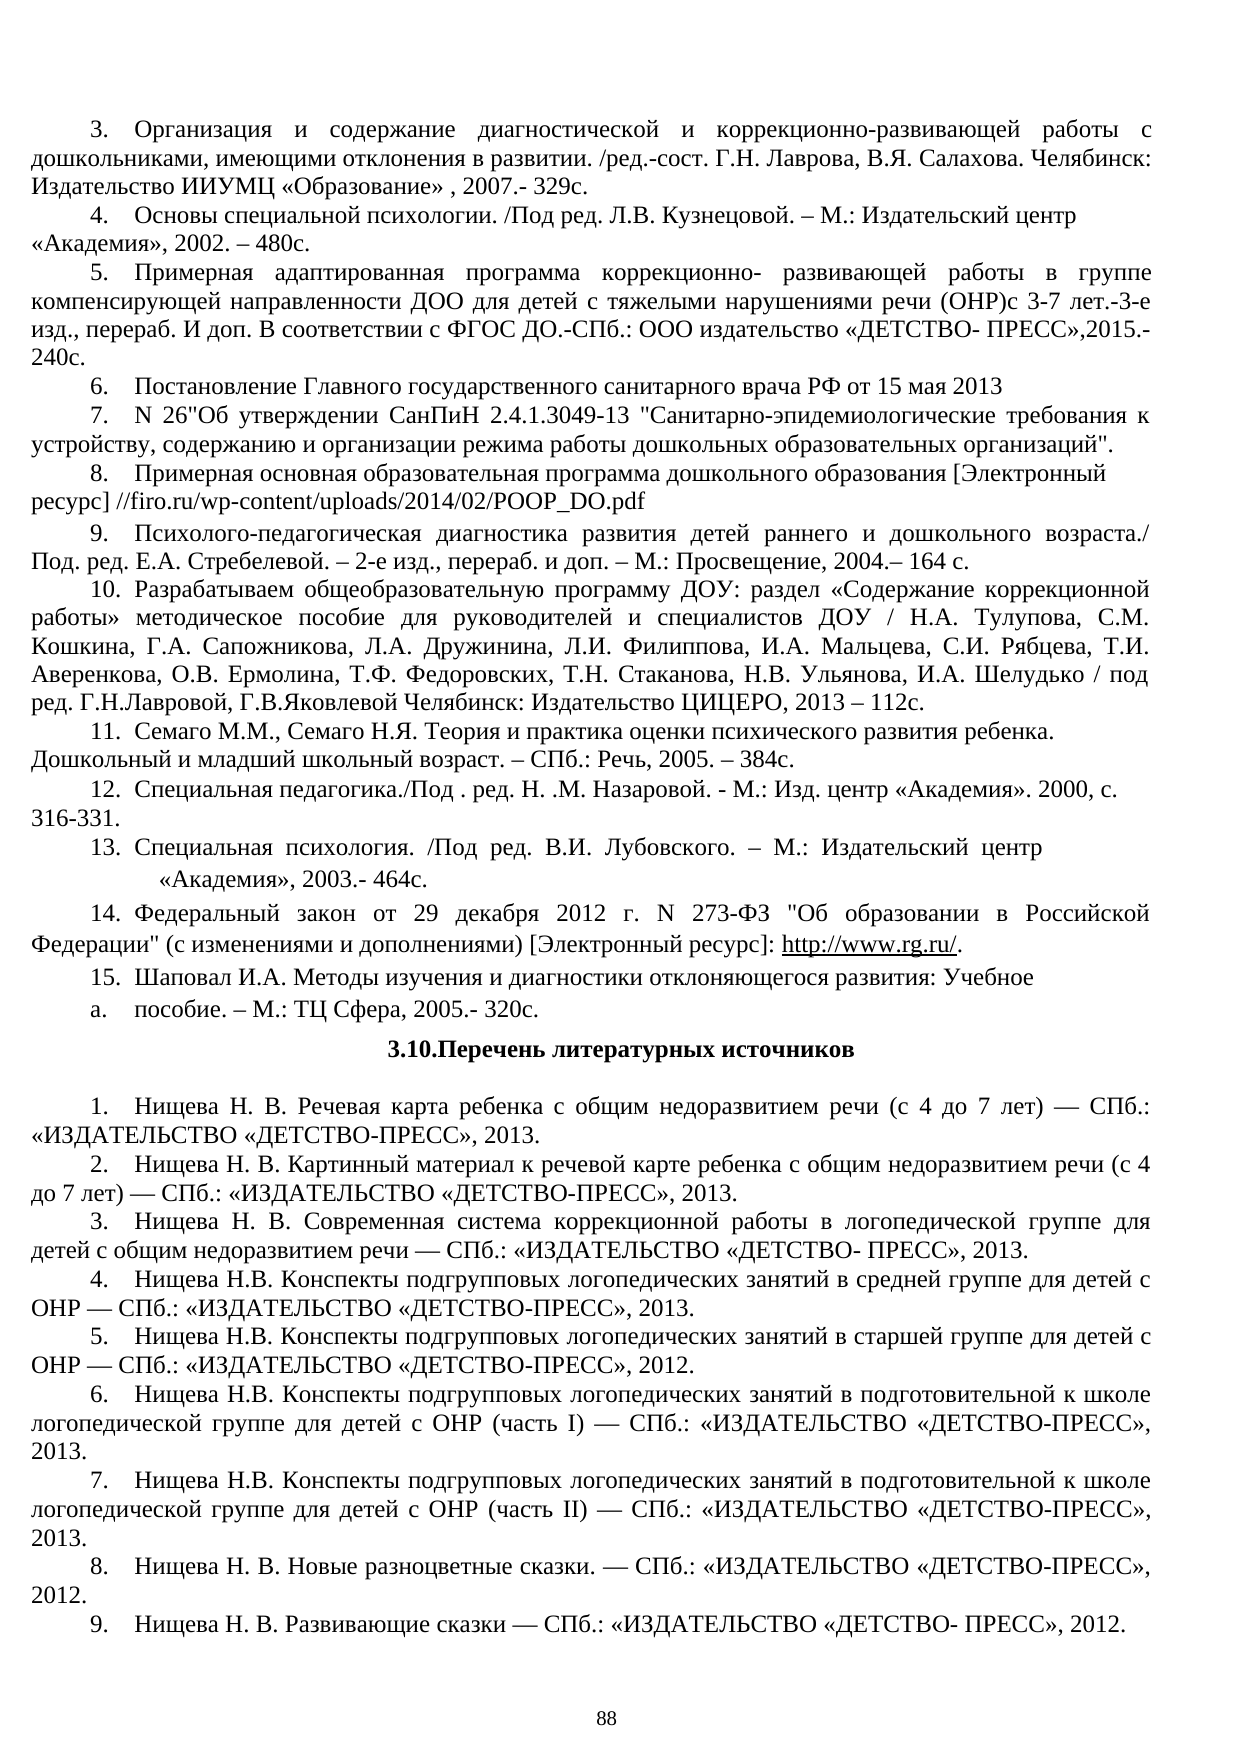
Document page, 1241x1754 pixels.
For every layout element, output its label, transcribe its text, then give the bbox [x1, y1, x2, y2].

list Нищева Н.В. Конспекты подгрупповых логопедических занятий в подготовительной к школе логопедической группе для детей с ОНР (часть II) — СПб.: «ИЗДАТЕЛЬСТВО «ДЕТСТВО-ПРЕСС», 2013. [31, 1465, 1152, 1551]
list Шаповал И.А. Методы изучения и диагностики отклоняющегося развития: Учебное [31, 962, 1152, 991]
list Нищева Н. В. Речевая карта ребенка с общим недоразвитием речи (с 4 до 7 лет) — СПб.: «ИЗДАТЕЛЬСТВО «ДЕТСТВО-ПРЕСС», 2013. [31, 1091, 1152, 1149]
text 3.10.Перечень литературных источников [31, 1034, 1152, 1063]
list Нищева Н. В. Развивающие сказки — СПб.: «ИЗДАТЕЛЬСТВО «ДЕТСТВО- ПРЕСС», 2012. [31, 1609, 1152, 1638]
list Нищева Н. В. Новые разноцветные сказки. — СПб.: «ИЗДАТЕЛЬСТВО «ДЕТСТВО-ПРЕСС», 2012. [31, 1551, 1152, 1609]
list Специальная психология. /Под ред. В.И. Лубовского. – М.: Издательский центр [31, 832, 1152, 860]
list Организация и содержание диагностической и коррекционно-развивающей работы с дошкольниками, имеющими отклонения в развитии. /ред.-сост. Г.Н. Лаврова, В.Я. Салахова. Челябинск: Издательство ИИУМЦ «Образование» , 2007.- 329с. [31, 115, 1152, 200]
list Семаго М.М., Семаго Н.Я. Теория и практика оценки психического развития ребенка. Дошкольный и младший школьный возраст. – СПб.: Речь, 2005. – 384с. [31, 717, 1150, 773]
list Федеральный закон от 29 декабря 2012 г. N 273-ФЗ "Об образовании в Российской Федерации" (с изменениями и дополнениями) [Электронный ресурс]: http://www.rg.ru/. [31, 898, 1150, 958]
list Психолого-педагогическая диагностика развития детей раннего и дошкольного возраста./ Под. ред. Е.А. Стребелевой. – 2-е изд., перераб. и доп. – М.: Просвещение, 2004.– 164 с. [31, 518, 1150, 575]
list Постановление Главного государственного санитарного врача РФ от 15 мая 2013 [31, 371, 1152, 400]
list Специальная педагогика./Под . ред. Н. .М. Назаровой. - М.: Изд. центр «Академия». 2000, с. 316-331. [31, 776, 1150, 831]
list Нищева Н. В. Картинный материал к речевой карте ребенка с общим недоразвитием речи (с 4 до 7 лет) — СПб.: «ИЗДАТЕЛЬСТВО «ДЕТСТВО-ПРЕСС», 2013. [31, 1149, 1152, 1206]
list Основы специальной психологии. /Под ред. Л.В. Кузнецовой. – М.: Издательский центр «Академия», 2002. – 480с. [31, 201, 1152, 257]
list Нищева Н.В. Конспекты подгрупповых логопедических занятий в подготовительной к школе логопедической группе для детей с ОНР (часть I) — СПб.: «ИЗДАТЕЛЬСТВО «ДЕТСТВО-ПРЕСС», 2013. [31, 1379, 1152, 1465]
list Нищева Н.В. Конспекты подгрупповых логопедических занятий в средней группе для детей с ОНР — СПб.: «ИЗДАТЕЛЬСТВО «ДЕТСТВО-ПРЕСС», 2013. [31, 1264, 1152, 1321]
text «Академия», 2003.- 464с. [31, 864, 1152, 893]
list Нищева Н. В. Современная система коррекционной работы в логопедической группе для детей с общим недоразвитием речи — СПб.: «ИЗДАТЕЛЬСТВО «ДЕТСТВО- ПРЕСС», 2013. [31, 1206, 1152, 1264]
list Примерная основная образовательная программа дошкольного образования [Электронный ресурс] //firo.ru/wp-content/uploads/2014/02/POOP_DO.pdf [31, 459, 1150, 514]
list N 26"Об утверждении СанПиН 2.4.1.3049-13 "Санитарно-эпидемиологические требования к устройству, содержанию и организации режима работы дошкольных образовательных организаций". [31, 401, 1150, 457]
list Разрабатываем общеобразовательную программу ДОУ: раздел «Содержание коррекционной работы» методическое пособие для руководителей и специалистов ДОУ / Н.А. Тулупова, С.М. Кошкина, Г.А. Сапожникова, Л.А. Дружинина, Л.И. Филиппова, И.А. Мальцева, С.И. Рябцева, Т.И. Аверенкова, О.В. Ермолина, Т.Ф. Федоровских, Т.Н. Стаканова, Н.В. Ульянова, И.А. Шелудько / под ред. Г.Н.Лавровой, Г.В.Яковлевой Челябинск: Издательство ЦИЦЕРО, 2013 – 112с. [31, 575, 1150, 716]
list Нищева Н.В. Конспекты подгрупповых логопедических занятий в старшей группе для детей с ОНР — СПб.: «ИЗДАТЕЛЬСТВО «ДЕТСТВО-ПРЕСС», 2012. [31, 1321, 1152, 1379]
list пособие. – М.: ТЦ Сфера, 2005.- 320с. [31, 994, 1152, 1023]
list Примерная адаптированная программа коррекционно- развивающей работы в группе компенсирующей направленности ДОО для детей с тяжелыми нарушениями речи (ОНР)с 3-7 лет.-3-е изд., перераб. И доп. В соответствии с ФГОС ДО.-СПб.: ООО издательство «ДЕТСТВО- ПРЕСС»,2015.-240с. [31, 258, 1152, 371]
